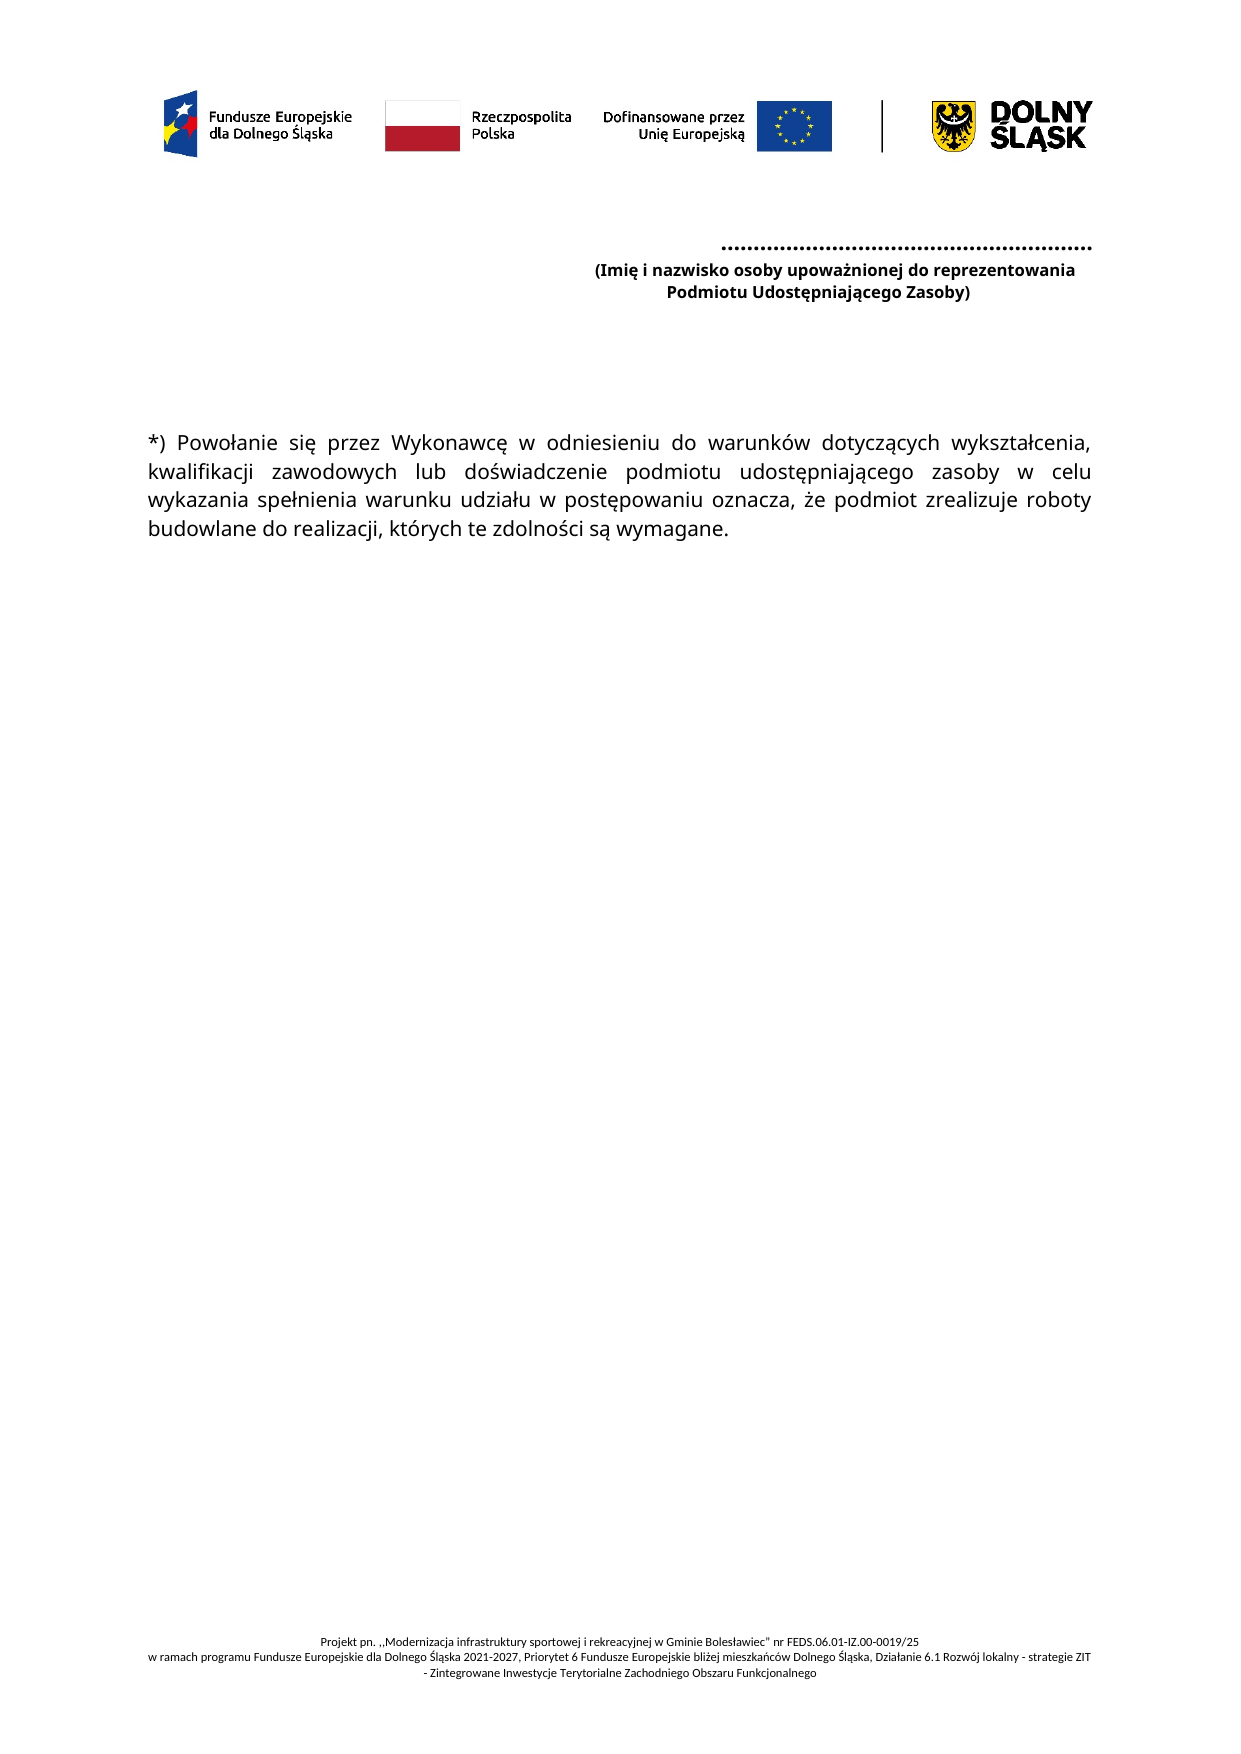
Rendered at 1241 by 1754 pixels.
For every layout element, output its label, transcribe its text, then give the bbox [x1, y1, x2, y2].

text (Imię i nazwisko osoby upoważnionej do reprezentowania [185, 258, 1093, 281]
text ………………………………………………… [185, 221, 1093, 258]
text *) Powołanie się przez Wykonawcę w odniesieniu do warunków dotyczących wykształcenia, kwalifikacji zawodowych lub doświadczenie podmiotu udostępniającego zasoby w celu wykazania spełnienia warunku udziału w postępowaniu oznacza, że podmiot zrealizuje roboty budowlane do realizacji, których te zdolności są wymagane. [148, 428, 1093, 542]
picture [147, 73, 1093, 174]
text Podmiotu Udostępniającego Zasoby) [185, 281, 1093, 303]
